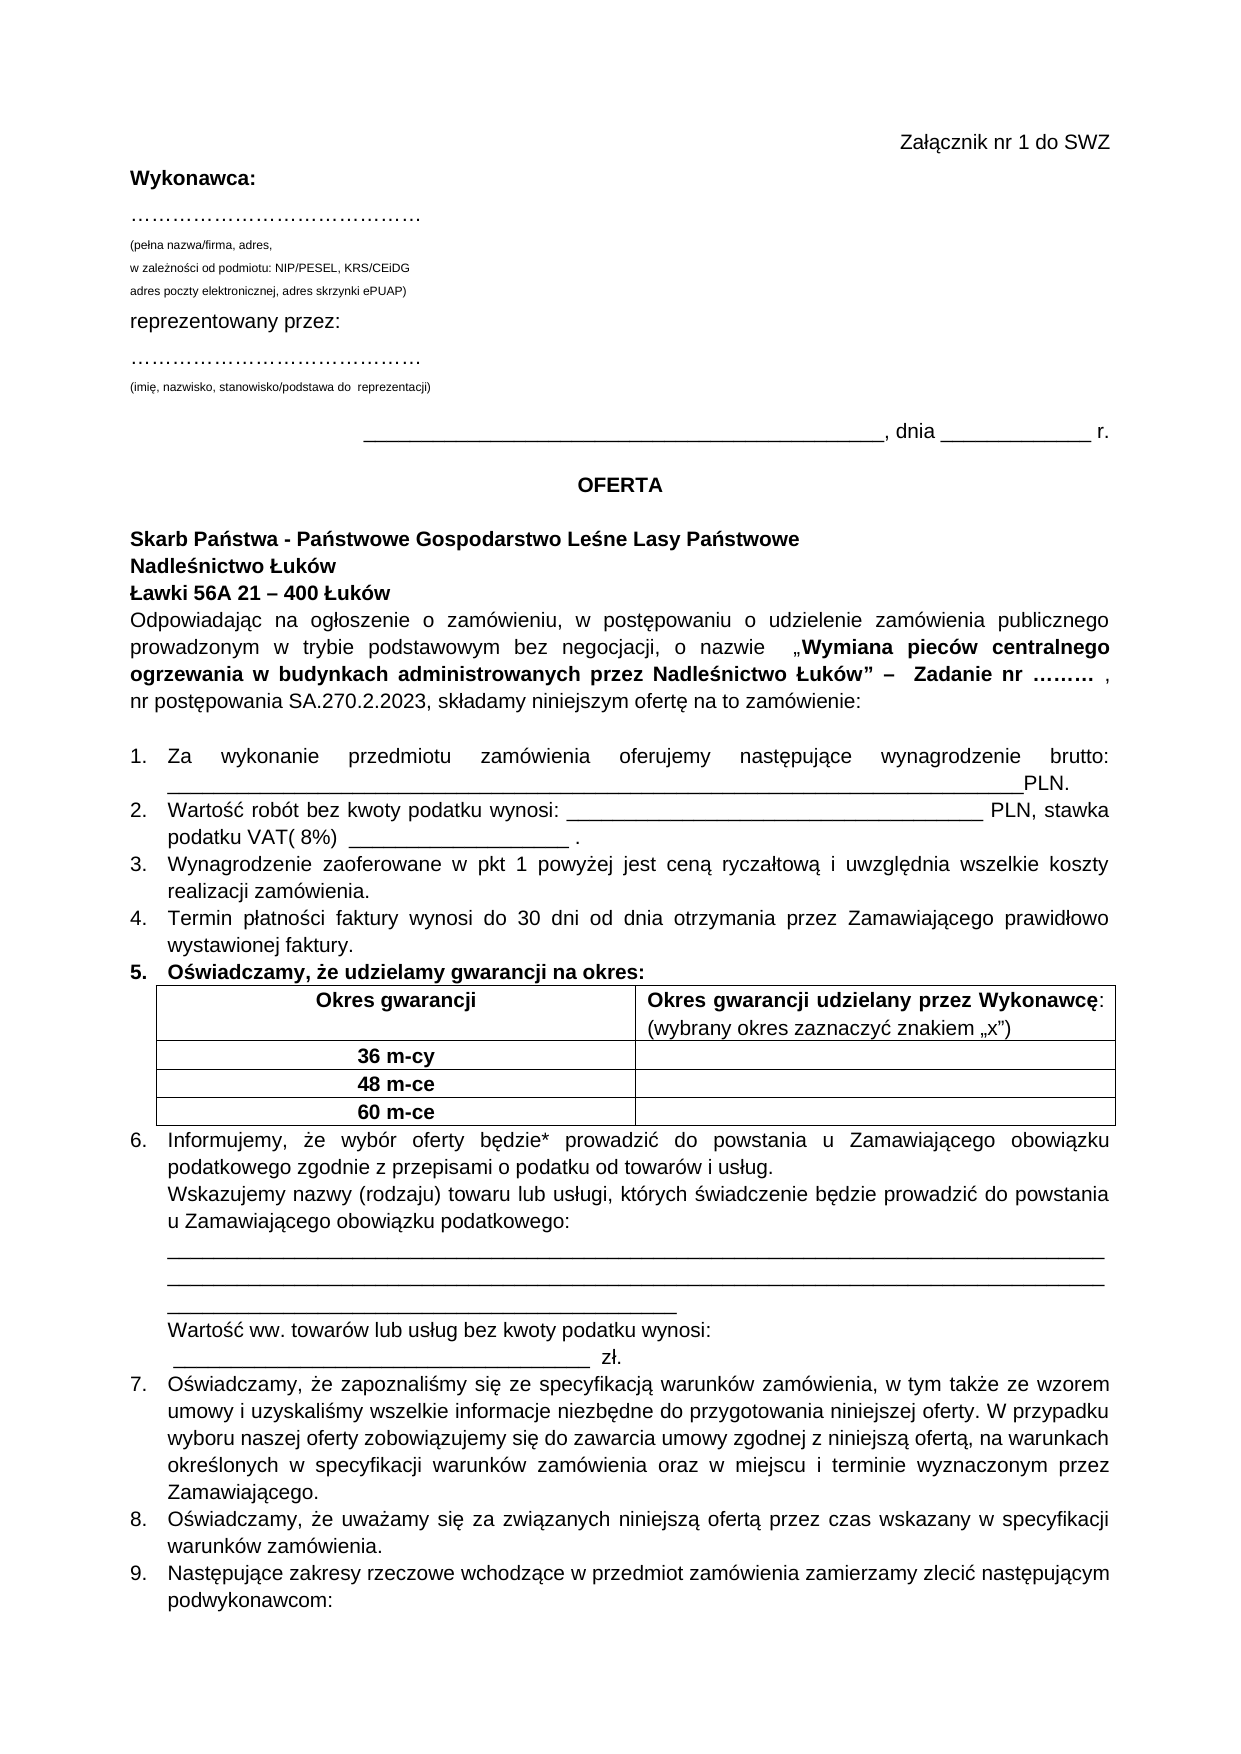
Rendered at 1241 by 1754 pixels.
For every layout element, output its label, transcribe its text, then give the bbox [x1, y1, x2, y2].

text adres poczty elektronicznej, adres skrzynki ePUAP) [130, 286, 1110, 308]
table_cell [636, 1098, 1115, 1125]
list Następujące zakresy rzeczowe wchodzące w przedmiot zamówienia zamierzamy zlecić następującym podwykonawcom: [130, 1559, 1110, 1613]
table_cell [636, 1041, 1115, 1068]
list Oświadczamy, że uważamy się za związanych niniejszą ofertą przez czas wskazany w specyfikacji warunków zamówienia. [130, 1505, 1110, 1559]
list Oświadczamy, że udzielamy gwarancji na okres: [130, 958, 1110, 985]
list ____________________________________ zł. [167, 1342, 1110, 1369]
list Wskazujemy nazwy (rodzaju) towaru lub usługi, których świadczenie będzie prowadzić do powstania u Zamawiającego obowiązku podatkowego: [167, 1180, 1110, 1234]
text _____________________________________________, dnia _____________ r. [130, 416, 1110, 443]
list Wartość ww. towarów lub usług bez kwoty podatku wynosi: [167, 1315, 1110, 1342]
text Załącznik nr 1 do SWZ [130, 130, 1110, 154]
list Oświadczamy, że zapoznaliśmy się ze specyfikacją warunków zamówienia, w tym także ze wzorem umowy i uzyskaliśmy wszelkie informacje niezbędne do przygotowania niniejszej oferty. W przypadku wyboru naszej oferty zobowiązujemy się do zawarcia umowy zgodnej z niniejszą ofertą, na warunkach określonych w specyfikacji warunków zamówienia oraz w miejscu i terminie wyznaczonym przez Zamawiającego. [130, 1369, 1110, 1505]
text Skarb Państwa - Państwowe Gospodarstwo Leśne Lasy Państwowe [130, 525, 1110, 552]
table_cell [636, 1070, 1115, 1097]
text …………………………………… [130, 202, 1110, 226]
text (pełna nazwa/firma, adres, [130, 238, 1110, 263]
text w zależności od podmiotu: NIP/PESEL, KRS/CEiDG [130, 263, 1110, 286]
table_cell 60 m-ce [157, 1098, 635, 1125]
table_cell 36 m-cy [157, 1041, 635, 1068]
table_cell 48 m-ce [157, 1070, 635, 1097]
text Nadleśnictwo Łuków [130, 552, 1110, 579]
list Za wykonanie przedmiotu zamówienia oferujemy następujące wynagrodzenie brutto: __________________________________________________________________________PLN. [130, 741, 1110, 796]
table_header Okres gwarancji [157, 986, 635, 1040]
text Ławki 56A 21 – 400 Łuków [130, 579, 1110, 606]
list Termin płatności faktury wynosi do 30 dni od dnia otrzymania przez Zamawiającego prawidłowo wystawionej faktury. [130, 904, 1110, 958]
text Wykonawca: [130, 166, 1110, 190]
list Wynagrodzenie zaoferowane w pkt 1 powyżej jest ceną ryczałtową i uwzględnia wszelkie koszty realizacji zamówienia. [130, 850, 1110, 904]
text (imię, nazwisko, stanowisko/podstawa do reprezentacji) [130, 380, 1110, 404]
text reprezentowany przez: [130, 308, 1110, 332]
text OFERTA [130, 471, 1110, 498]
text …………………………………… [130, 344, 1110, 368]
text Odpowiadając na ogłoszenie o zamówieniu, w postępowaniu o udzielenie zamówienia publicznego prowadzonym w trybie podstawowym bez negocjacji, o nazwie „Wymiana pieców centralnego ogrzewania w budynkach administrowanych przez Nadleśnictwo Łuków” – Zadanie nr ……… , nr postępowania SA.270.2.2023, składamy niniejszym ofertę na to zamówienie: [130, 606, 1110, 714]
table_header Okres gwarancji udzielany przez Wykonawcę: (wybrany okres zaznaczyć znakiem „x”) [636, 986, 1115, 1040]
list ______________________________________________________________________________________________________________________________________________________________________________________________________________ [167, 1234, 1110, 1315]
list Wartość robót bez kwoty podatku wynosi: ____________________________________ PLN, stawka podatku VAT( 8%) ___________________ . [130, 796, 1110, 850]
list Informujemy, że wybór oferty będzie* prowadzić do powstania u Zamawiającego obowiązku podatkowego zgodnie z przepisami o podatku od towarów i usług. [130, 1126, 1110, 1180]
